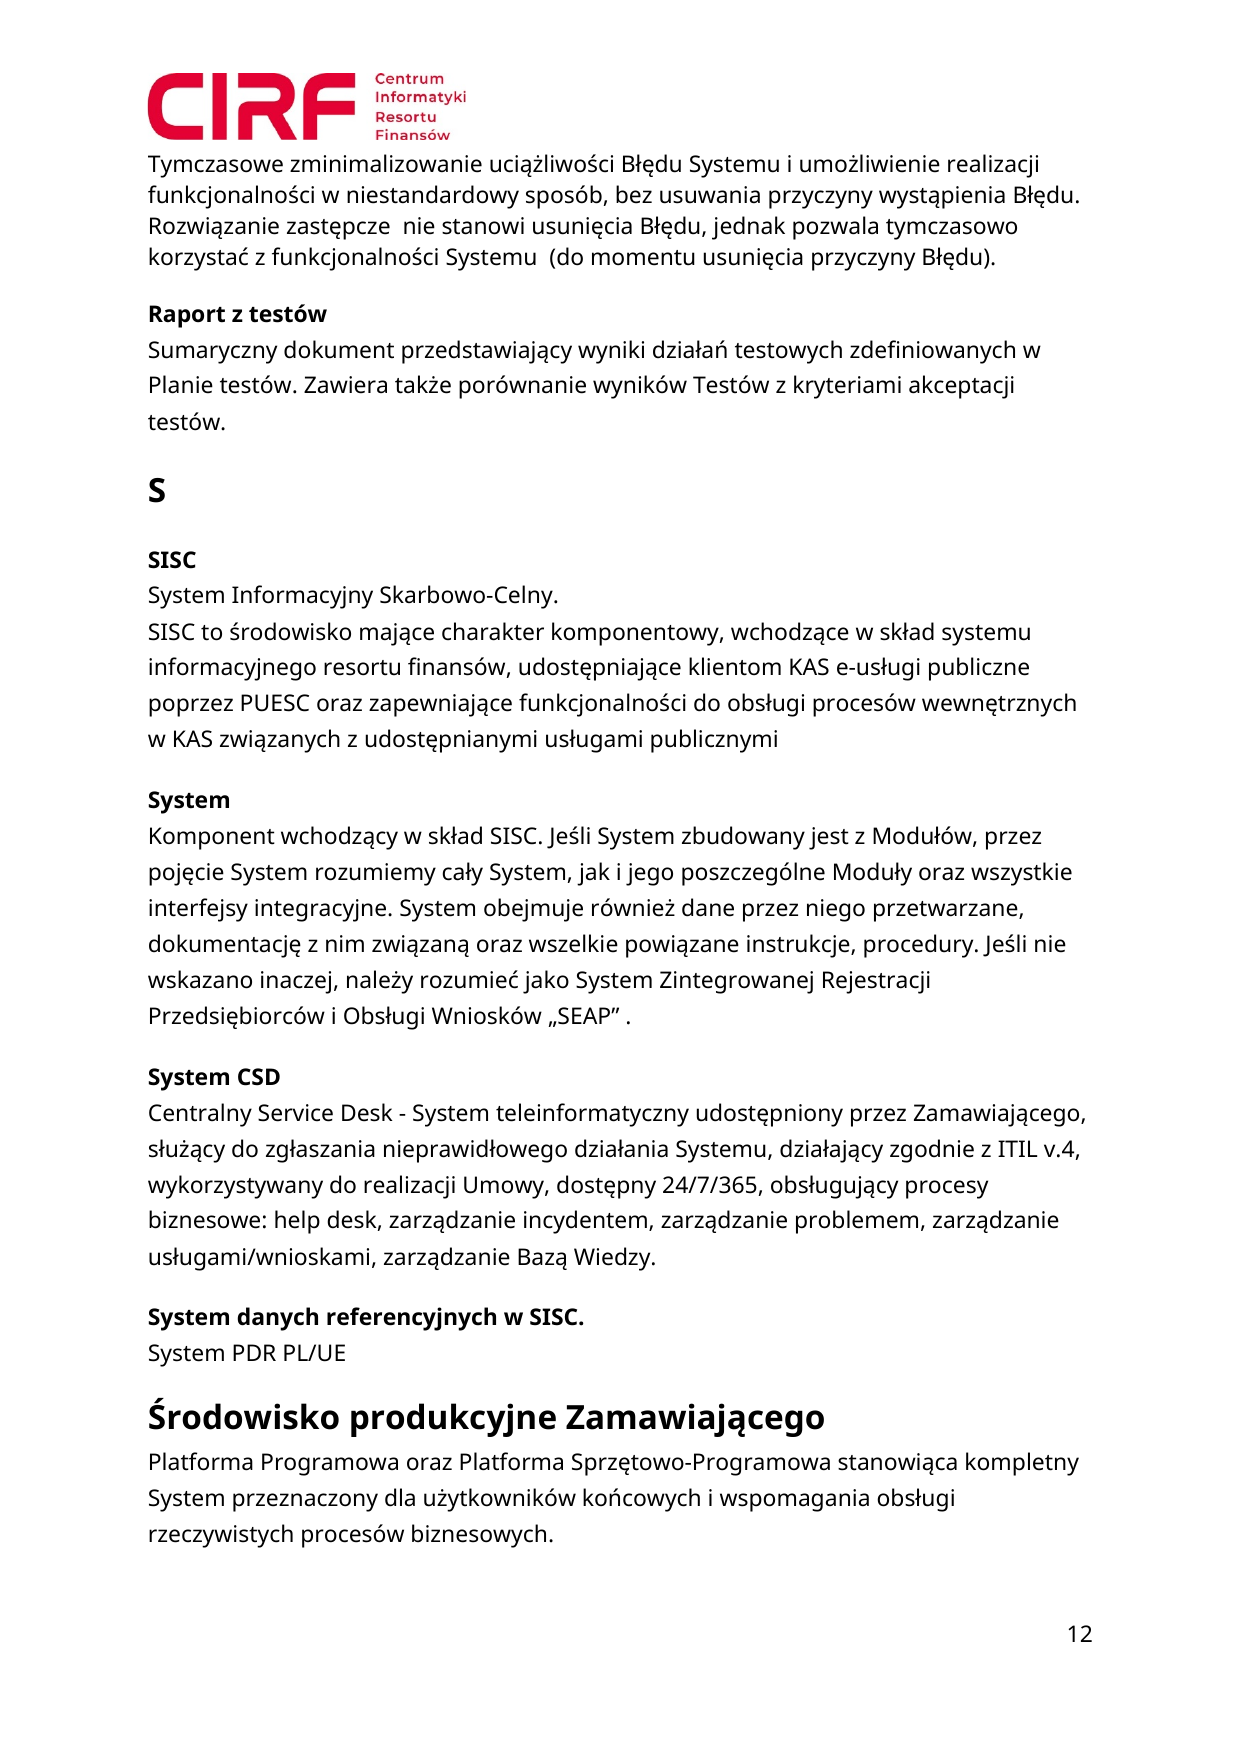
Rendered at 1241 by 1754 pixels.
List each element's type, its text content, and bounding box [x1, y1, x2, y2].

text SISC to środowisko mające charakter komponentowy, wchodzące w skład systemu informacyjnego resortu finansów, udostępniające klientom KAS e-usługi publiczne poprzez PUESC oraz zapewniające funkcjonalności do obsługi procesów wewnętrznych w KAS związanych z udostępnianymi usługami publicznymi [148, 615, 1093, 754]
text SISC [148, 543, 1093, 575]
text Komponent wchodzący w skład SISC. Jeśli System zbudowany jest z Modułów, przez pojęcie System rozumiemy cały System, jak i jego poszczególne Moduły oraz wszystkie interfejsy integracyjne. System obejmuje również dane przez niego przetwarzane, dokumentację z nim związaną oraz wszelkie powiązane instrukcje, procedury. Jeśli nie wskazano inaczej, należy rozumieć jako System Zintegrowanej Rejestracji Przedsiębiorców i Obsługi Wniosków „SEAP” . [148, 820, 1093, 1031]
text System CSD [148, 1061, 1093, 1092]
text Centralny Service Desk - System teleinformatyczny udostępniony przez Zamawiającego, służący do zgłaszania nieprawidłowego działania Systemu, działający zgodnie z ITIL v.4, wykorzystywany do realizacji Umowy, dostępny 24/7/365, obsługujący procesy biznesowe: help desk, zarządzanie incydentem, zarządzanie problemem, zarządzanie usługami/wnioskami, zarządzanie Bazą Wiedzy. [148, 1097, 1093, 1272]
text System danych referencyjnych w SISC. [148, 1301, 1093, 1333]
picture [147, 73, 466, 140]
text Raport z testów [148, 298, 1093, 329]
text System Informacyjny Skarbowo-Celny. [148, 579, 1093, 611]
text Środowisko produkcyjne Zamawiającego [148, 1393, 1093, 1439]
text System PDR PL/UE [148, 1337, 1093, 1368]
text Tymczasowe zminimalizowanie uciążliwości Błędu Systemu i umożliwienie realizacji funkcjonalności w niestandardowy sposób, bez usuwania przyczyny wystąpienia Błędu. Rozwiązanie zastępcze nie stanowi usunięcia Błędu, jednak pozwala tymczasowo korzystać z funkcjonalności Systemu (do momentu usunięcia przyczyny Błędu). [148, 148, 1093, 273]
text Sumaryczny dokument przedstawiający wyniki działań testowych zdefiniowanych w Planie testów. Zawiera także porównanie wyników Testów z kryteriami akceptacji testów. [148, 333, 1093, 437]
text S [148, 466, 1093, 512]
text System [148, 784, 1093, 815]
text Platforma Programowa oraz Platforma Sprzętowo-Programowa stanowiąca kompletny System przeznaczony dla użytkowników końcowych i wspomagania obsługi rzeczywistych procesów biznesowych. [148, 1446, 1093, 1549]
